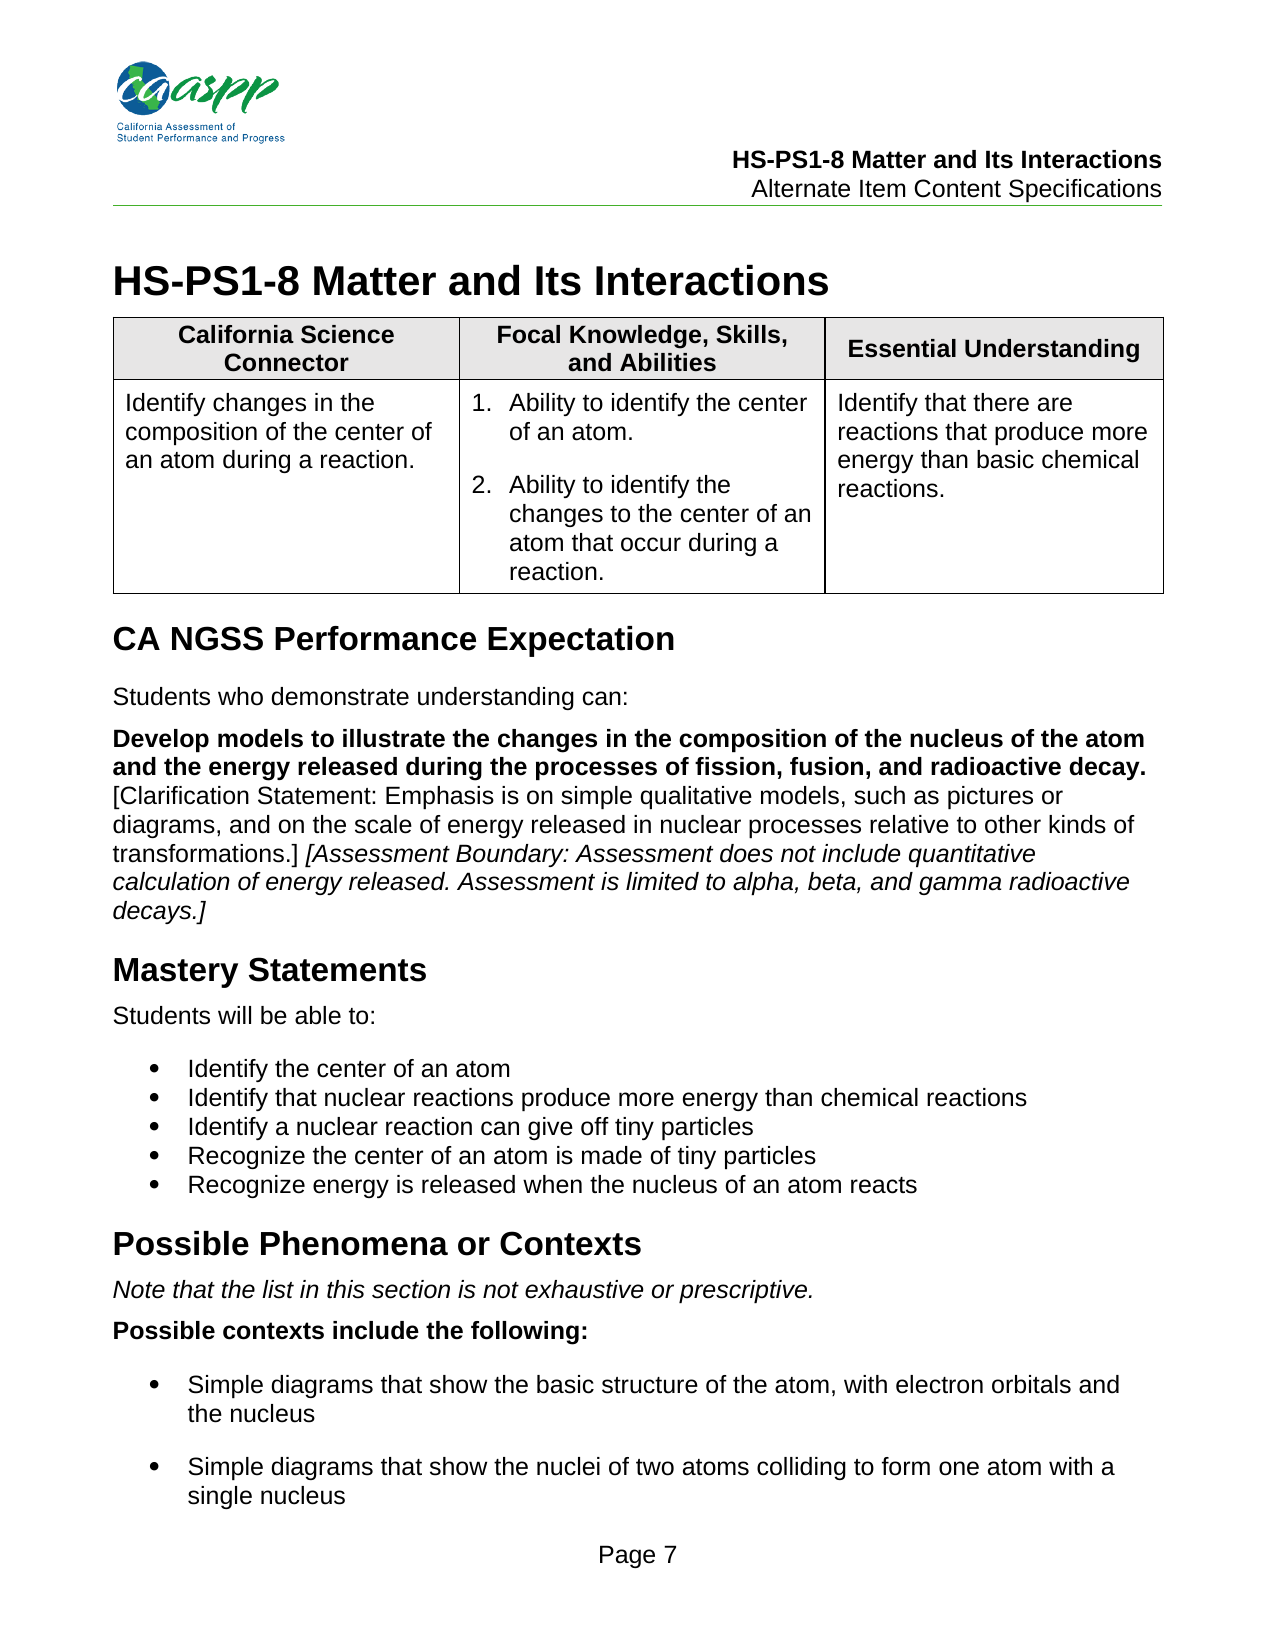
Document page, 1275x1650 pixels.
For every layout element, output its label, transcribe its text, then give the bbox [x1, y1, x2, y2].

table_header Essential Understanding [826, 318, 1163, 379]
picture [112, 60, 287, 146]
subtitle Mastery Statements [112, 950, 1162, 988]
text Students who demonstrate understanding can: [112, 682, 1162, 711]
list Identify the center of an atom [150, 1054, 1162, 1083]
list Identify a nuclear reaction can give off tiny particles [150, 1112, 1162, 1141]
table_header California Science Connector [114, 318, 459, 379]
text Simple diagrams that show the nuclei of two atoms colliding to form one atom with a single nucleus [150, 1452, 1162, 1510]
text Students will be able to: [112, 1001, 1162, 1029]
text Develop models to illustrate the changes in the composition of the nucleus of the atom and the energy released during the processes of fission, fusion, and radioactive decay. [Clarification Statement: Emphasis is on simple qualitative models, such as pictures or diagrams, and on the scale of energy released in nuclear processes relative to other kinds of transformations.] [Assessment Boundary: Assessment does not include quantitative calculation of energy released. Assessment is limited to alpha, beta, and gamma radioactive decays.] [112, 723, 1162, 925]
text Note that the list in this section is not exhaustive or prescriptive. [112, 1275, 1162, 1303]
text Simple diagrams that show the basic structure of the atom, with electron orbitals and the nucleus [150, 1370, 1162, 1427]
table_cell Identify that there are reactions that produce more energy than basic chemical reactions. [826, 380, 1163, 593]
list Identify that nuclear reactions produce more energy than chemical reactions [150, 1083, 1162, 1112]
text Possible contexts include the following: [112, 1316, 1162, 1345]
table_cell Ability to identify the center of an atom. Ability to identify the changes to the center of an atom that occur during a reaction. [460, 380, 824, 593]
subtitle Possible Phenomena or Contexts [112, 1224, 1162, 1262]
subtitle CA NGSS Performance Expectation [112, 619, 1162, 657]
list Recognize energy is released when the nucleus of an atom reacts [150, 1170, 1162, 1199]
table_cell Identify changes in the composition of the center of an atom during a reaction. [114, 380, 459, 593]
subtitle HS-PS1-8 Matter and Its Interactions [112, 256, 1162, 304]
list Recognize the center of an atom is made of tiny particles [150, 1141, 1162, 1170]
table_header Focal Knowledge, Skills, and Abilities [460, 318, 824, 379]
